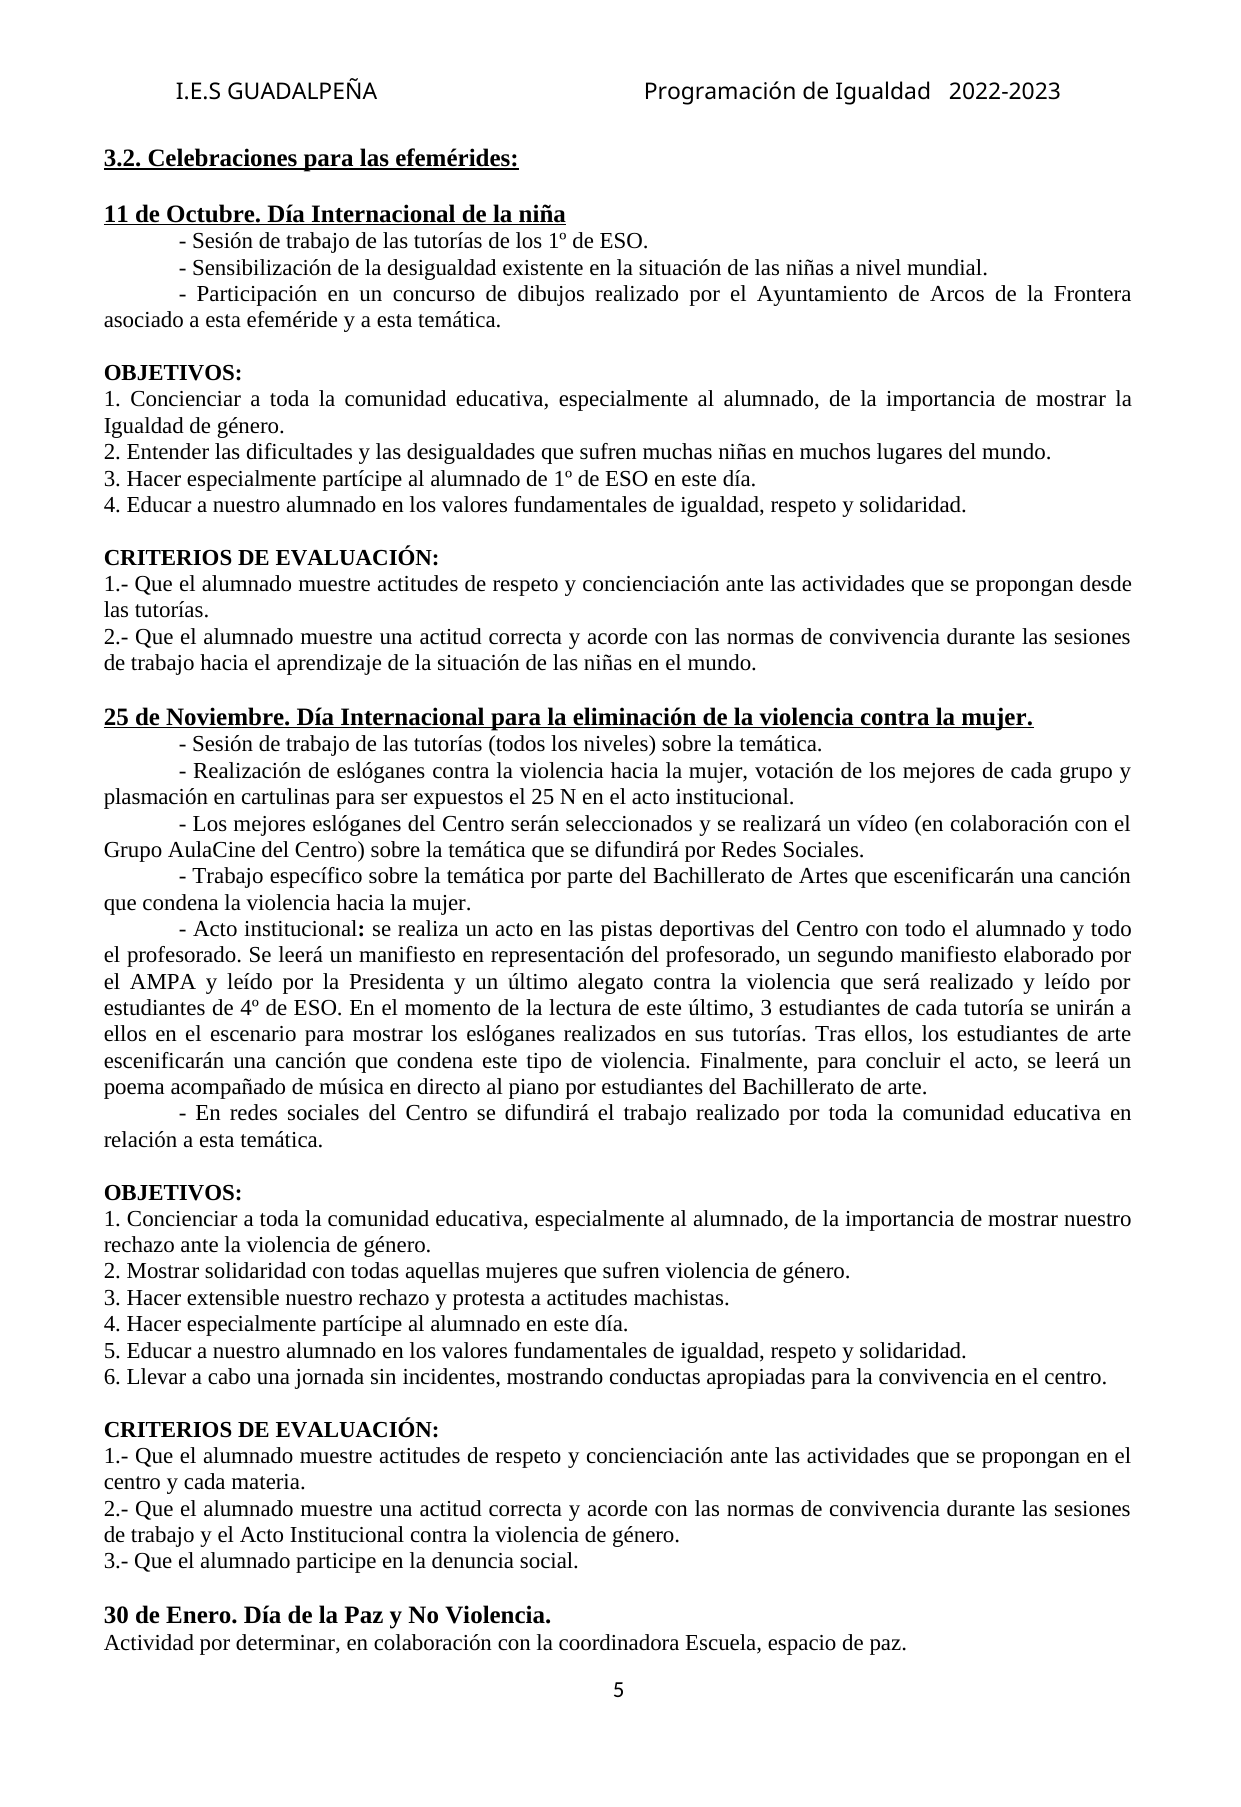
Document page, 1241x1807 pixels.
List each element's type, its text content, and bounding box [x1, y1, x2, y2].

text 2. Mostrar solidaridad con todas aquellas mujeres que sufren violencia de género. [103, 1258, 1133, 1284]
text 3. Hacer extensible nuestro rechazo y protesta a actitudes machistas. [103, 1284, 1133, 1310]
text 1.- Que el alumnado muestre actitudes de respeto y concienciación ante las actividades que se propongan en el centro y cada materia. [103, 1442, 1133, 1495]
text 4. Educar a nuestro alumnado en los valores fundamentales de igualdad, respeto y solidaridad. [103, 491, 1133, 517]
text OBJETIVOS: [103, 1178, 1133, 1205]
text - Realización de eslóganes contra la violencia hacia la mujer, votación de los mejores de cada grupo y plasmación en cartulinas para ser expuestos el 25 N en el acto institucional. [103, 757, 1133, 809]
text - Trabajo específico sobre la temática por parte del Bachillerato de Artes que escenificarán una canción que condena la violencia hacia la mujer. [103, 862, 1133, 915]
text CRITERIOS DE EVALUACIÓN: [103, 1416, 1133, 1442]
text - Participación en un concurso de dibujos realizado por el Ayuntamiento de Arcos de la Frontera asociado a esta efeméride y a esta temática. [103, 280, 1133, 333]
text - En redes sociales del Centro se difundirá el trabajo realizado por toda la comunidad educativa en relación a esta temática. [103, 1099, 1133, 1152]
text - Sesión de trabajo de las tutorías (todos los niveles) sobre la temática. [103, 731, 1133, 757]
text 30 de Enero. Día de la Paz y No Violencia. [103, 1600, 1133, 1629]
text - Acto institucional: se realiza un acto en las pistas deportivas del Centro con todo el alumnado y todo el profesorado. Se leerá un manifiesto en representación del profesorado, un segundo manifiesto elaborado por el AMPA y leído por la Presidenta y un último alegato contra la violencia que será realizado y leído por estudiantes de 4º de ESO. En el momento de la lectura de este último, 3 estudiantes de cada tutoría se unirán a ellos en el escenario para mostrar los eslóganes realizados en sus tutorías. Tras ellos, los estudiantes de arte escenificarán una canción que condena este tipo de violencia. Finalmente, para concluir el acto, se leerá un poema acompañado de música en directo al piano por estudiantes del Bachillerato de arte. [103, 915, 1133, 1099]
text 3.2. Celebraciones para las efemérides: [103, 143, 1133, 172]
text OBJETIVOS: [103, 359, 1133, 386]
text 11 de Octubre. Día Internacional de la niña [103, 199, 1133, 227]
text 6. Llevar a cabo una jornada sin incidentes, mostrando conductas apropiadas para la convivencia en el centro. [103, 1363, 1133, 1389]
text - Sesión de trabajo de las tutorías de los 1º de ESO. [103, 227, 1133, 254]
text CRITERIOS DE EVALUACIÓN: [103, 544, 1133, 570]
text 5. Educar a nuestro alumnado en los valores fundamentales de igualdad, respeto y solidaridad. [103, 1337, 1133, 1363]
text 1. Concienciar a toda la comunidad educativa, especialmente al alumnado, de la importancia de mostrar la Igualdad de género. [103, 386, 1133, 438]
text 25 de Noviembre. Día Internacional para la eliminación de la violencia contra la mujer. [103, 702, 1133, 731]
text 2. Entender las dificultades y las desigualdades que sufren muchas niñas en muchos lugares del mundo. [103, 438, 1133, 464]
text 2.- Que el alumnado muestre una actitud correcta y acorde con las normas de convivencia durante las sesiones de trabajo y el Acto Institucional contra la violencia de género. [103, 1495, 1133, 1547]
text 1. Concienciar a toda la comunidad educativa, especialmente al alumnado, de la importancia de mostrar nuestro rechazo ante la violencia de género. [103, 1205, 1133, 1258]
text 3.- Que el alumnado participe en la denuncia social. [103, 1547, 1133, 1574]
text Actividad por determinar, en colaboración con la coordinadora Escuela, espacio de paz. [103, 1629, 1133, 1655]
text - Sensibilización de la desigualdad existente en la situación de las niñas a nivel mundial. [103, 254, 1133, 280]
text 4. Hacer especialmente partícipe al alumnado en este día. [103, 1310, 1133, 1337]
text 2.- Que el alumnado muestre una actitud correcta y acorde con las normas de convivencia durante las sesiones de trabajo hacia el aprendizaje de la situación de las niñas en el mundo. [103, 623, 1133, 675]
text 1.- Que el alumnado muestre actitudes de respeto y concienciación ante las actividades que se propongan desde las tutorías. [103, 570, 1133, 623]
text - Los mejores eslóganes del Centro serán seleccionados y se realizará un vídeo (en colaboración con el Grupo AulaCine del Centro) sobre la temática que se difundirá por Redes Sociales. [103, 809, 1133, 862]
text 3. Hacer especialmente partícipe al alumnado de 1º de ESO en este día. [103, 464, 1133, 491]
